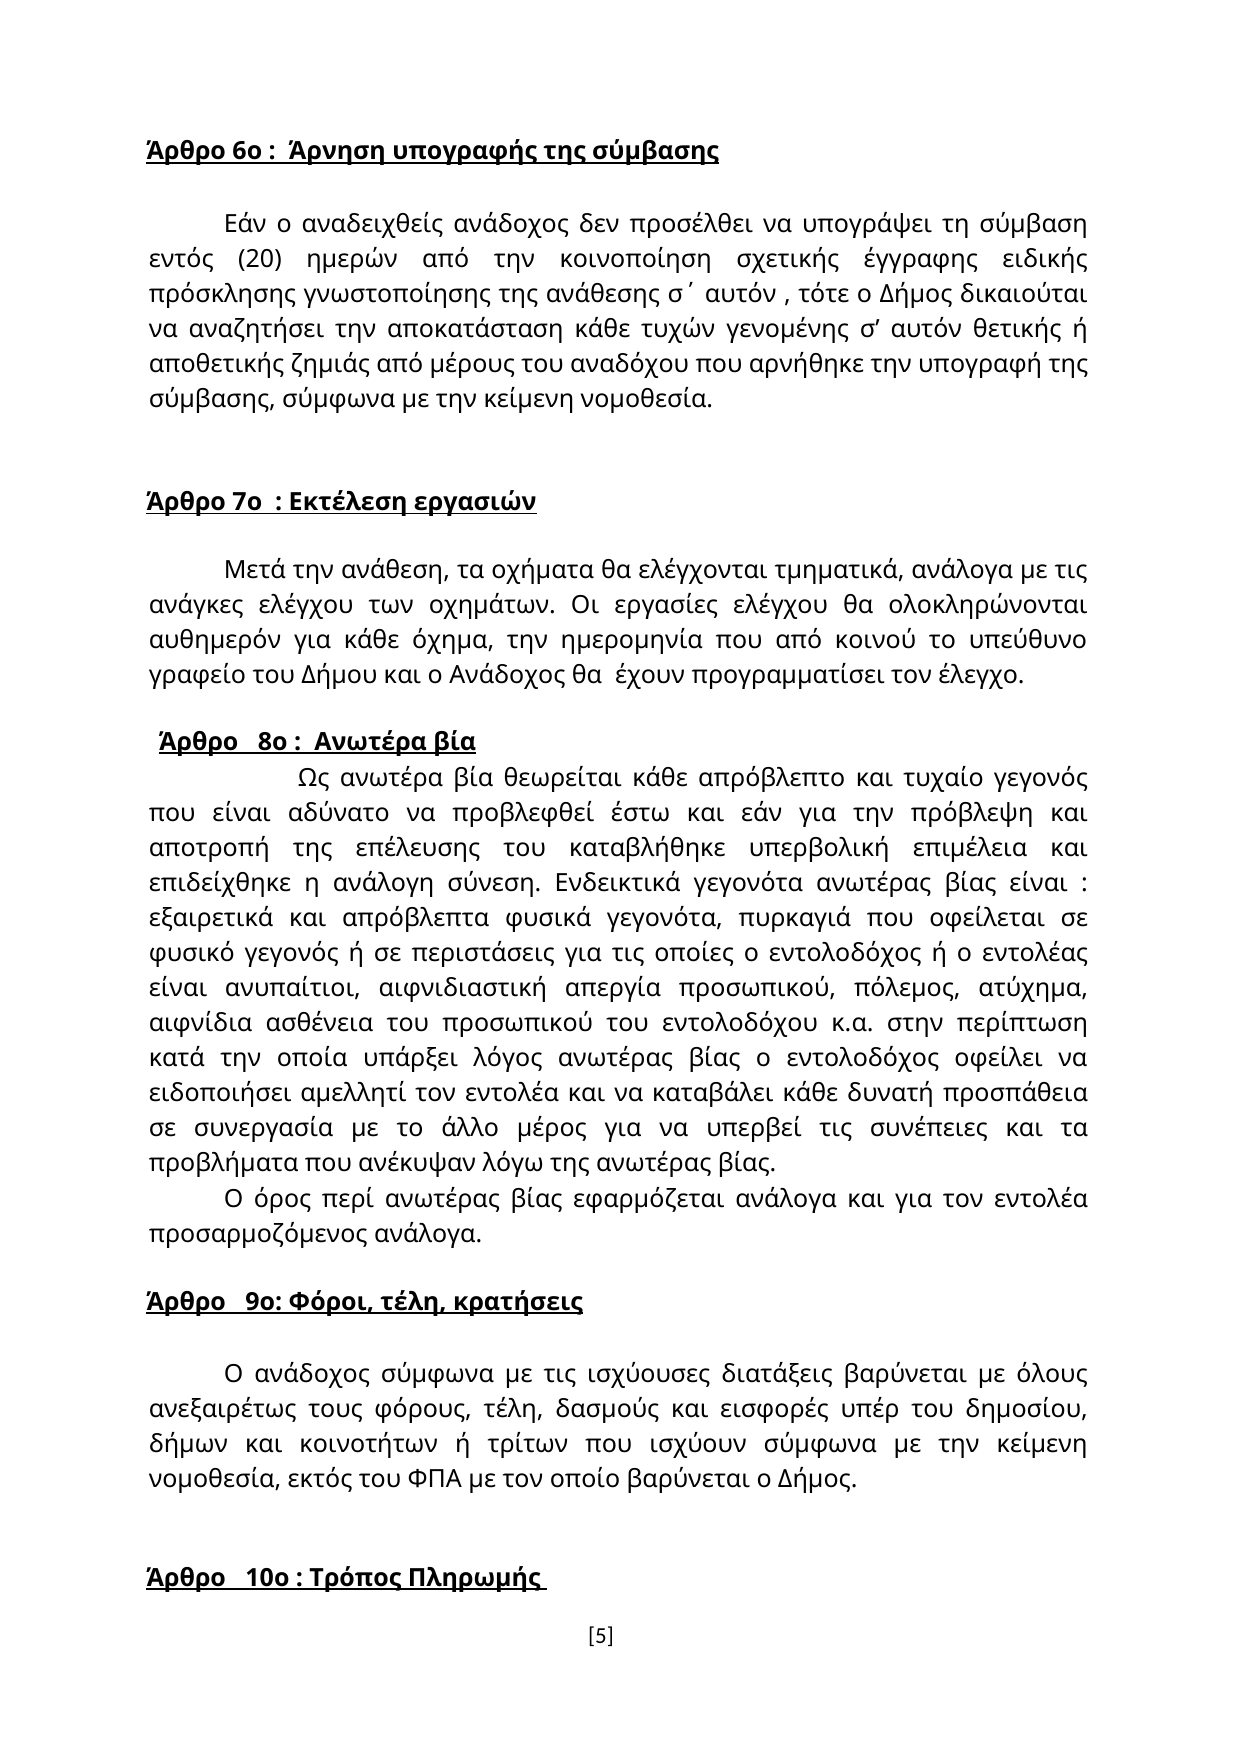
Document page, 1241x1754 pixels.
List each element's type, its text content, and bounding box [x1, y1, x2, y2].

text Εάν ο αναδειχθείς ανάδοχος δεν προσέλθει να υπογράψει τη σύμβαση εντός (20) ημερών από την κοινοποίηση σχετικής έγγραφης ειδικής πρόσκλησης γνωστοποίησης της ανάθεσης σ΄ αυτόν , τότε ο Δήμος δικαιούται να αναζητήσει την αποκατάσταση κάθε τυχών γενομένης σ’ αυτόν θετικής ή αποθετικής ζημιάς από μέρους του αναδόχου που αρνήθηκε την υπογραφή της σύμβασης, σύμφωνα με την κείμενη νομοθεσία. [148, 205, 1089, 414]
text Άρθρο 8ο : Ανωτέρα βία [146, 724, 1054, 758]
text Άρθρο 6ο : Άρνηση υπογραφής της σύμβασης [146, 133, 1054, 167]
text Άρθρο 10ο : Τρόπος Πληρωμής [146, 1560, 1054, 1594]
text Άρθρο 7ο : Εκτέλεση εργασιών [146, 484, 1054, 518]
text Ως ανωτέρα βία θεωρείται κάθε απρόβλεπτο και τυχαίο γεγονός που είναι αδύνατο να προβλεφθεί έστω και εάν για την πρόβλεψη και αποτροπή της επέλευσης του καταβλήθηκε υπερβολική επιμέλεια και επιδείχθηκε η ανάλογη σύνεση. Ενδεικτικά γεγονότα ανωτέρας βίας είναι : εξαιρετικά και απρόβλεπτα φυσικά γεγονότα, πυρκαγιά που οφείλεται σε φυσικό γεγονός ή σε περιστάσεις για τις οποίες ο εντολοδόχος ή ο εντολέας είναι ανυπαίτιοι, αιφνιδιαστική απεργία προσωπικού, πόλεμος, ατύχημα, αιφνίδια ασθένεια του προσωπικού του εντολοδόχου κ.α. στην περίπτωση κατά την οποία υπάρξει λόγος ανωτέρας βίας ο εντολοδόχος οφείλει να ειδοποιήσει αμελλητί τον εντολέα και να καταβάλει κάθε δυνατή προσπάθεια σε συνεργασία με το άλλο μέρος για να υπερβεί τις συνέπειες και τα προβλήματα που ανέκυψαν λόγω της ανωτέρας βίας. [148, 760, 1089, 1179]
text Ο ανάδοχος σύμφωνα με τις ισχύουσες διατάξεις βαρύνεται με όλους ανεξαιρέτως τους φόρους, τέλη, δασμούς και εισφορές υπέρ του δημοσίου, δήμων και κοινοτήτων ή τρίτων που ισχύουν σύμφωνα με την κείμενη νομοθεσία, εκτός του ΦΠΑ με τον οποίο βαρύνεται ο Δήμος. [148, 1356, 1089, 1495]
text Άρθρο 9ο: Φόροι, τέλη, κρατήσεις [146, 1283, 1054, 1317]
text Μετά την ανάθεση, τα οχήματα θα ελέγχονται τμηματικά, ανάλογα με τις ανάγκες ελέγχου των οχημάτων. Οι εργασίες ελέγχου θα ολοκληρώνονται αυθημερόν για κάθε όχημα, την ημερομηνία που από κοινού το υπεύθυνο γραφείο του Δήμου και ο Ανάδοχος θα έχουν προγραμματίσει τον έλεγχο. [148, 552, 1089, 691]
text Ο όρος περί ανωτέρας βίας εφαρμόζεται ανάλογα και για τον εντολέα προσαρμοζόμενος ανάλογα. [148, 1181, 1089, 1250]
